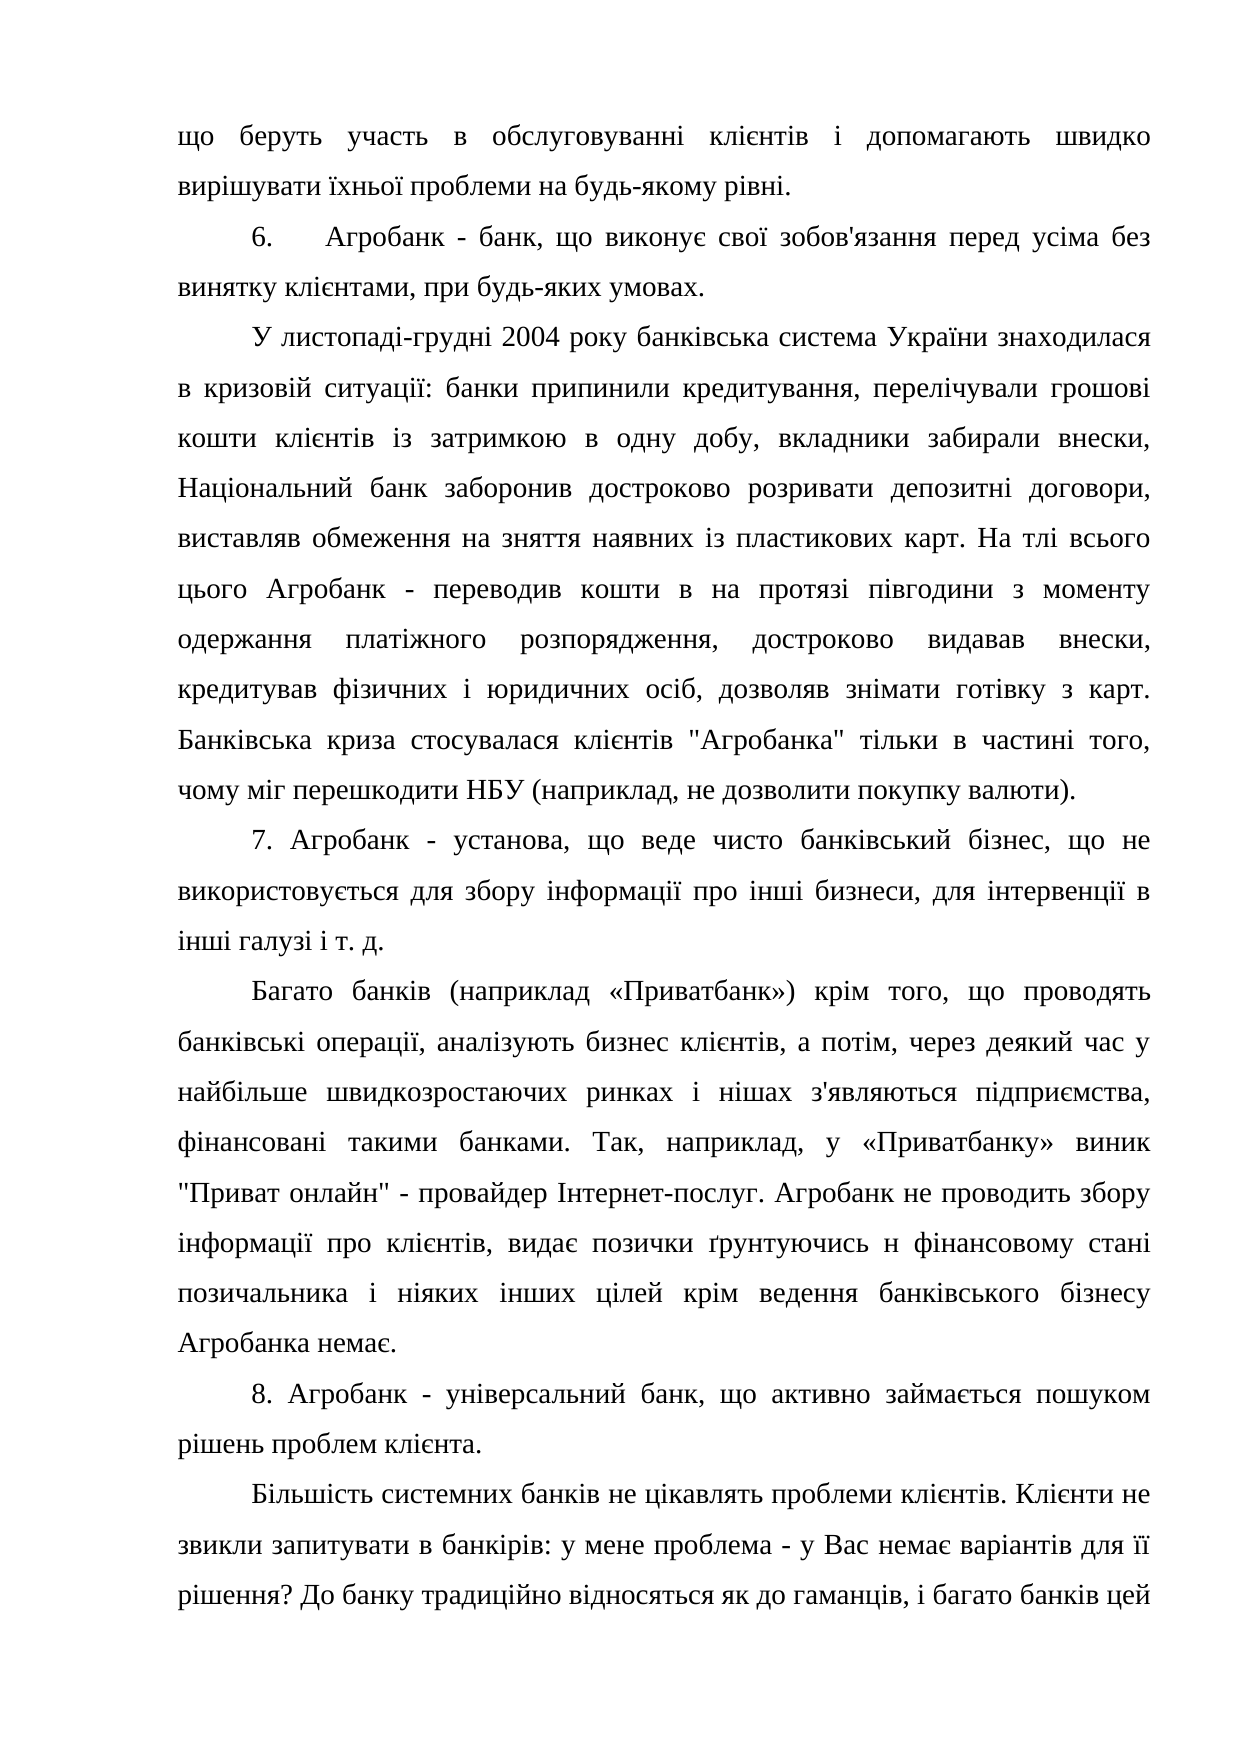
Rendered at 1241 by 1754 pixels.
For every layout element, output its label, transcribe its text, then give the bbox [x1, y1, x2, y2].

text Багато банків (наприклад «Приватбанк») крім того, що проводять банківські операції, аналізують бизнес клієнтів, а потім, через деякий час у найбільше швидкозростаючих ринках і нішах з'являються підприємства, фінансовані такими банками. Так, наприклад, у «Приватбанку» виник "Приват онлайн" - провайдер Інтернет-послуг. Агробанк не проводить збору інформації про клієнтів, видає позички ґрунтуючись н фінансовому стані позичальника і ніяких інших цілей крім ведення банківського бізнесу Агробанка немає. [177, 973, 1152, 1359]
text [177, 118, 1152, 202]
text У листопаді-грудні 2004 року банківська система України знаходилася в кризовій ситуації: банки припинили кредитування, перелічували грошові кошти клієнтів із затримкою в одну добу, вкладники забирали внески, Національний банк заборонив достроково розривати депозитні договори, виставляв обмеження на зняття наявних із пластикових карт. На тлі всього цього Агробанк - переводив кошти в на протязі півгодини з моменту одержання платіжного розпорядження, достроково видавав внески, кредитував фізичних і юридичних осіб, дозволяв знімати готівку з карт. Банківська криза стосувалася клієнтів "Агробанка" тільки в частині того, чому міг перешкодити НБУ (наприклад, не дозволити покупку валюти). [177, 319, 1152, 806]
text 8. Агробанк - універсальний банк, що активно займається пошуком рішень проблем клієнта. [177, 1376, 1152, 1460]
text 6. Агробанк - банк, що виконує свої зобов'язання перед усіма без винятку клієнтами, при будь-яких умовах. [177, 219, 1152, 303]
text 7. Агробанк - установа, що веде чисто банківський бізнес, що не використовується для збору інформації про інші бизнеси, для інтервенції в інші галузі і т. д. [177, 822, 1152, 957]
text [177, 1477, 1152, 1611]
